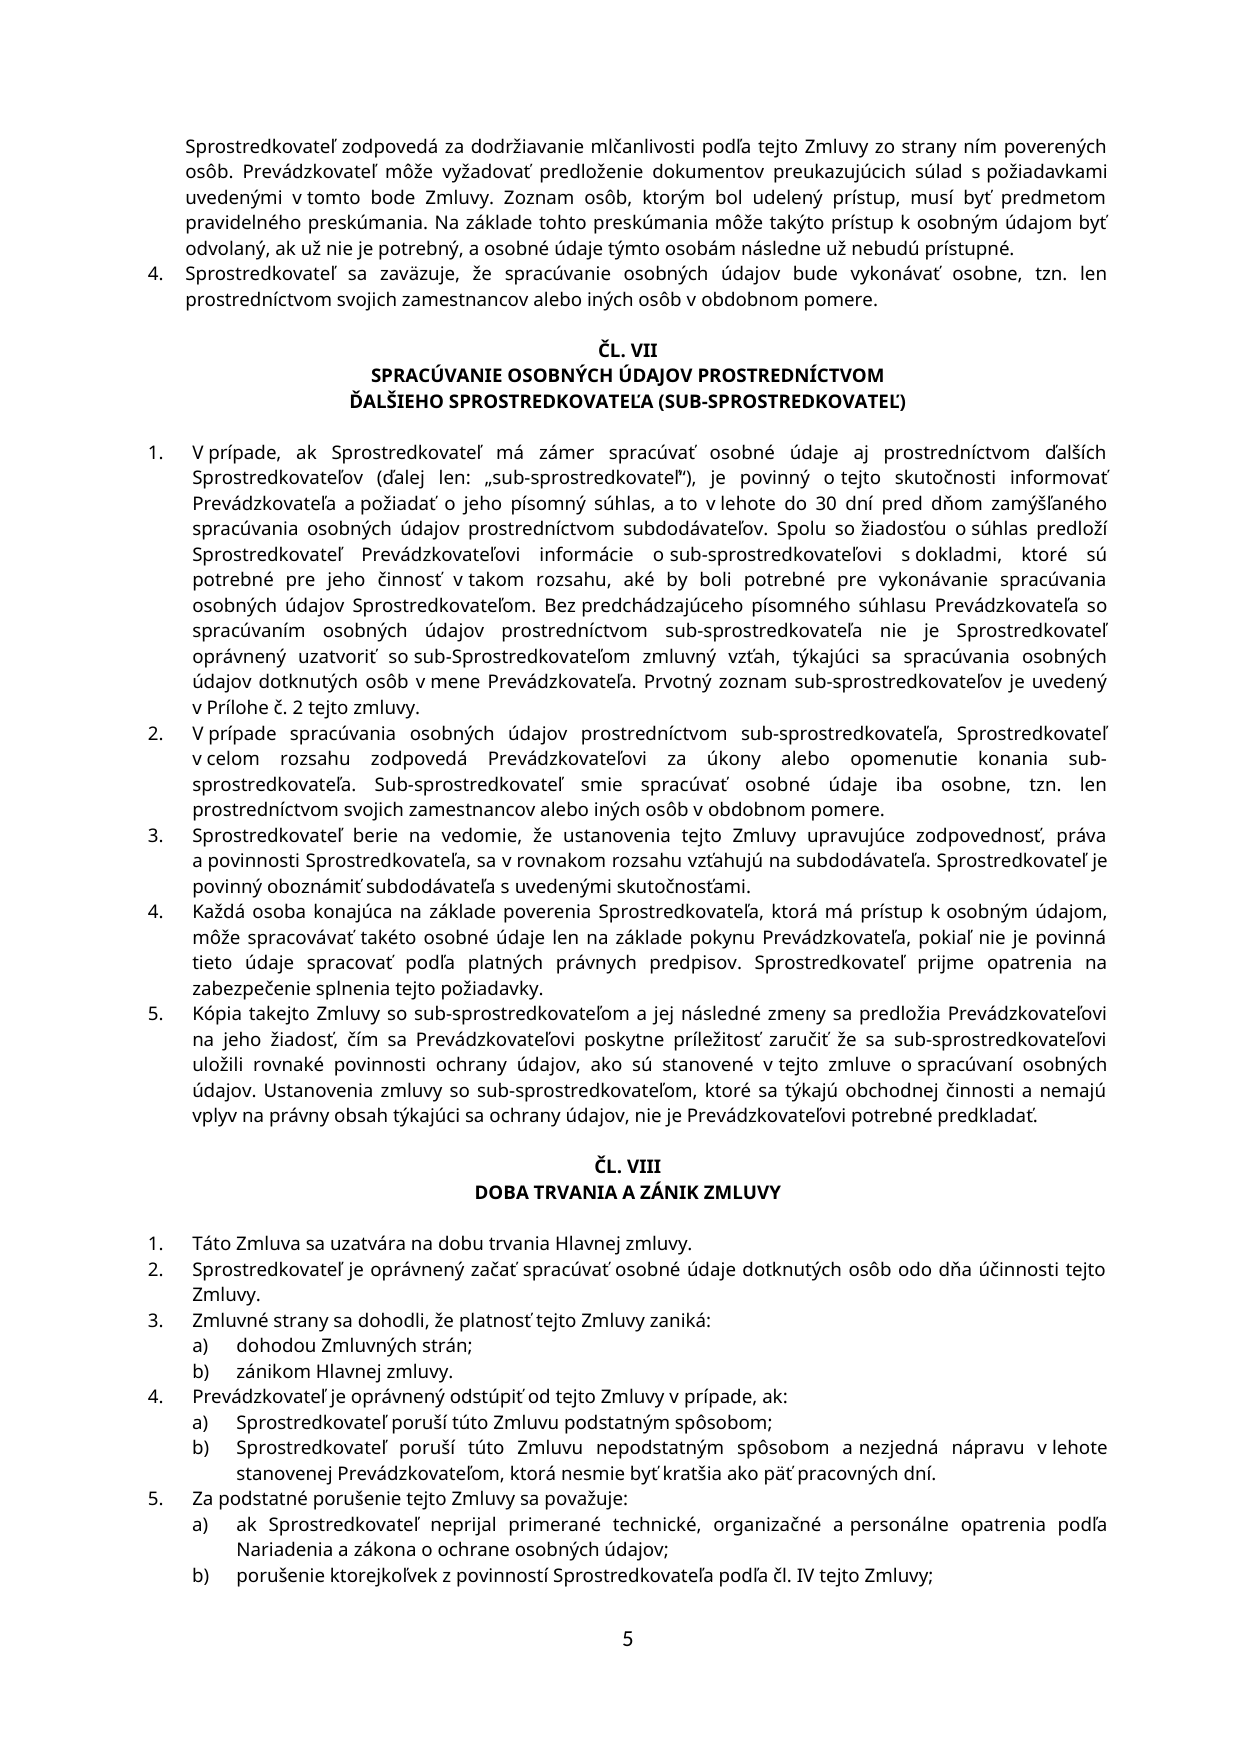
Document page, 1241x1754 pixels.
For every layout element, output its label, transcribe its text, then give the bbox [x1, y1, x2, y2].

list Táto Zmluva sa uzatvára na dobu trvania Hlavnej zmluvy. [148, 1230, 1107, 1256]
list Sprostredkovateľ poruší túto Zmluvu podstatným spôsobom; [192, 1409, 1107, 1434]
text ČL. VII [148, 337, 1107, 363]
list Kópia takejto Zmluvy so sub-sprostredkovateľom a jej následné zmeny sa predložia Prevádzkovateľovi na jeho žiadosť, čím sa Prevádzkovateľovi poskytne príležitosť zaručiť že sa sub-sprostredkovateľovi uložili rovnaké povinnosti ochrany údajov, ako sú stanovené v tejto zmluve o spracúvaní osobných údajov. Ustanovenia zmluvy so sub-sprostredkovateľom, ktoré sa týkajú obchodnej činnosti a nemajú vplyv na právny obsah týkajúci sa ochrany údajov, nie je Prevádzkovateľovi potrebné predkladať. [148, 1001, 1107, 1128]
list Každá osoba konajúca na základe poverenia Sprostredkovateľa, ktorá má prístup k osobným údajom, môže spracovávať takéto osobné údaje len na základe pokynu Prevádzkovateľa, pokiaľ nie je povinná tieto údaje spracovať podľa platných právnych predpisov. Sprostredkovateľ prijme opatrenia na zabezpečenie splnenia tejto požiadavky. [148, 898, 1107, 1001]
list ak Sprostredkovateľ neprijal primerané technické, organizačné a personálne opatrenia podľa Nariadenia a zákona o ochrane osobných údajov; [192, 1511, 1107, 1562]
list Prevádzkovateľ je oprávnený odstúpiť od tejto Zmluvy v prípade, ak: [148, 1383, 1107, 1409]
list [148, 133, 1107, 261]
list Sprostredkovateľ je oprávnený začať spracúvať osobné údaje dotknutých osôb odo dňa účinnosti tejto Zmluvy. [148, 1256, 1107, 1307]
text Doba trvania a zánik zmluvy [148, 1179, 1107, 1205]
list V prípade, ak Sprostredkovateľ má zámer spracúvať osobné údaje aj prostredníctvom ďalších Sprostredkovateľov (ďalej len: „sub-sprostredkovateľ“), je povinný o tejto skutočnosti informovať Prevádzkovateľa a požiadať o jeho písomný súhlas, a to v lehote do 30 dní pred dňom zamýšľaného spracúvania osobných údajov prostredníctvom subdodávateľov. Spolu so žiadosťou o súhlas predloží Sprostredkovateľ Prevádzkovateľovi informácie o sub-sprostredkovateľovi s dokladmi, ktoré sú potrebné pre jeho činnosť v takom rozsahu, aké by boli potrebné pre vykonávanie spracúvania osobných údajov Sprostredkovateľom. Bez predchádzajúceho písomného súhlasu Prevádzkovateľa so spracúvaním osobných údajov prostredníctvom sub-sprostredkovateľa nie je Sprostredkovateľ oprávnený uzatvoriť so sub-Sprostredkovateľom zmluvný vzťah, týkajúci sa spracúvania osobných údajov dotknutých osôb v mene Prevádzkovateľa. Prvotný zoznam sub-sprostredkovateľov je uvedený v Prílohe č. 2 tejto zmluvy. [148, 439, 1107, 720]
list V prípade spracúvania osobných údajov prostredníctvom sub-sprostredkovateľa, Sprostredkovateľ v celom rozsahu zodpovedá Prevádzkovateľovi za úkony alebo opomenutie konania sub-sprostredkovateľa. Sub-sprostredkovateľ smie spracúvať osobné údaje iba osobne, tzn. len prostredníctvom svojich zamestnancov alebo iných osôb v obdobnom pomere. [148, 720, 1107, 822]
list porušenie ktorejkoľvek z povinností Sprostredkovateľa podľa čl. IV tejto Zmluvy; [192, 1562, 1107, 1588]
text Spracúvanie osobných údajov prostredníctvom [148, 363, 1107, 388]
list Sprostredkovateľ poruší túto Zmluvu nepodstatným spôsobom a nezjedná nápravu v lehote stanovenej Prevádzkovateľom, ktorá nesmie byť kratšia ako päť pracovných dní. [192, 1434, 1107, 1486]
list Zmluvné strany sa dohodli, že platnosť tejto Zmluvy zaniká: [148, 1307, 1107, 1332]
text ČL. VIII [148, 1154, 1107, 1179]
list zánikom Hlavnej zmluvy. [192, 1358, 1107, 1383]
list dohodou Zmluvných strán; [192, 1332, 1107, 1358]
text ĎALŠIEHO Sprostredkovateľa (SUB-sprostreDkOVATEĽ) [148, 388, 1107, 414]
list Sprostredkovateľ sa zaväzuje, že spracúvanie osobných údajov bude vykonávať osobne, tzn. len prostredníctvom svojich zamestnancov alebo iných osôb v obdobnom pomere. [148, 261, 1107, 312]
list Za podstatné porušenie tejto Zmluvy sa považuje: [148, 1486, 1107, 1511]
list Sprostredkovateľ berie na vedomie, že ustanovenia tejto Zmluvy upravujúce zodpovednosť, práva a povinnosti Sprostredkovateľa, sa v rovnakom rozsahu vzťahujú na subdodávateľa. Sprostredkovateľ je povinný oboznámiť subdodávateľa s uvedenými skutočnosťami. [148, 822, 1107, 898]
